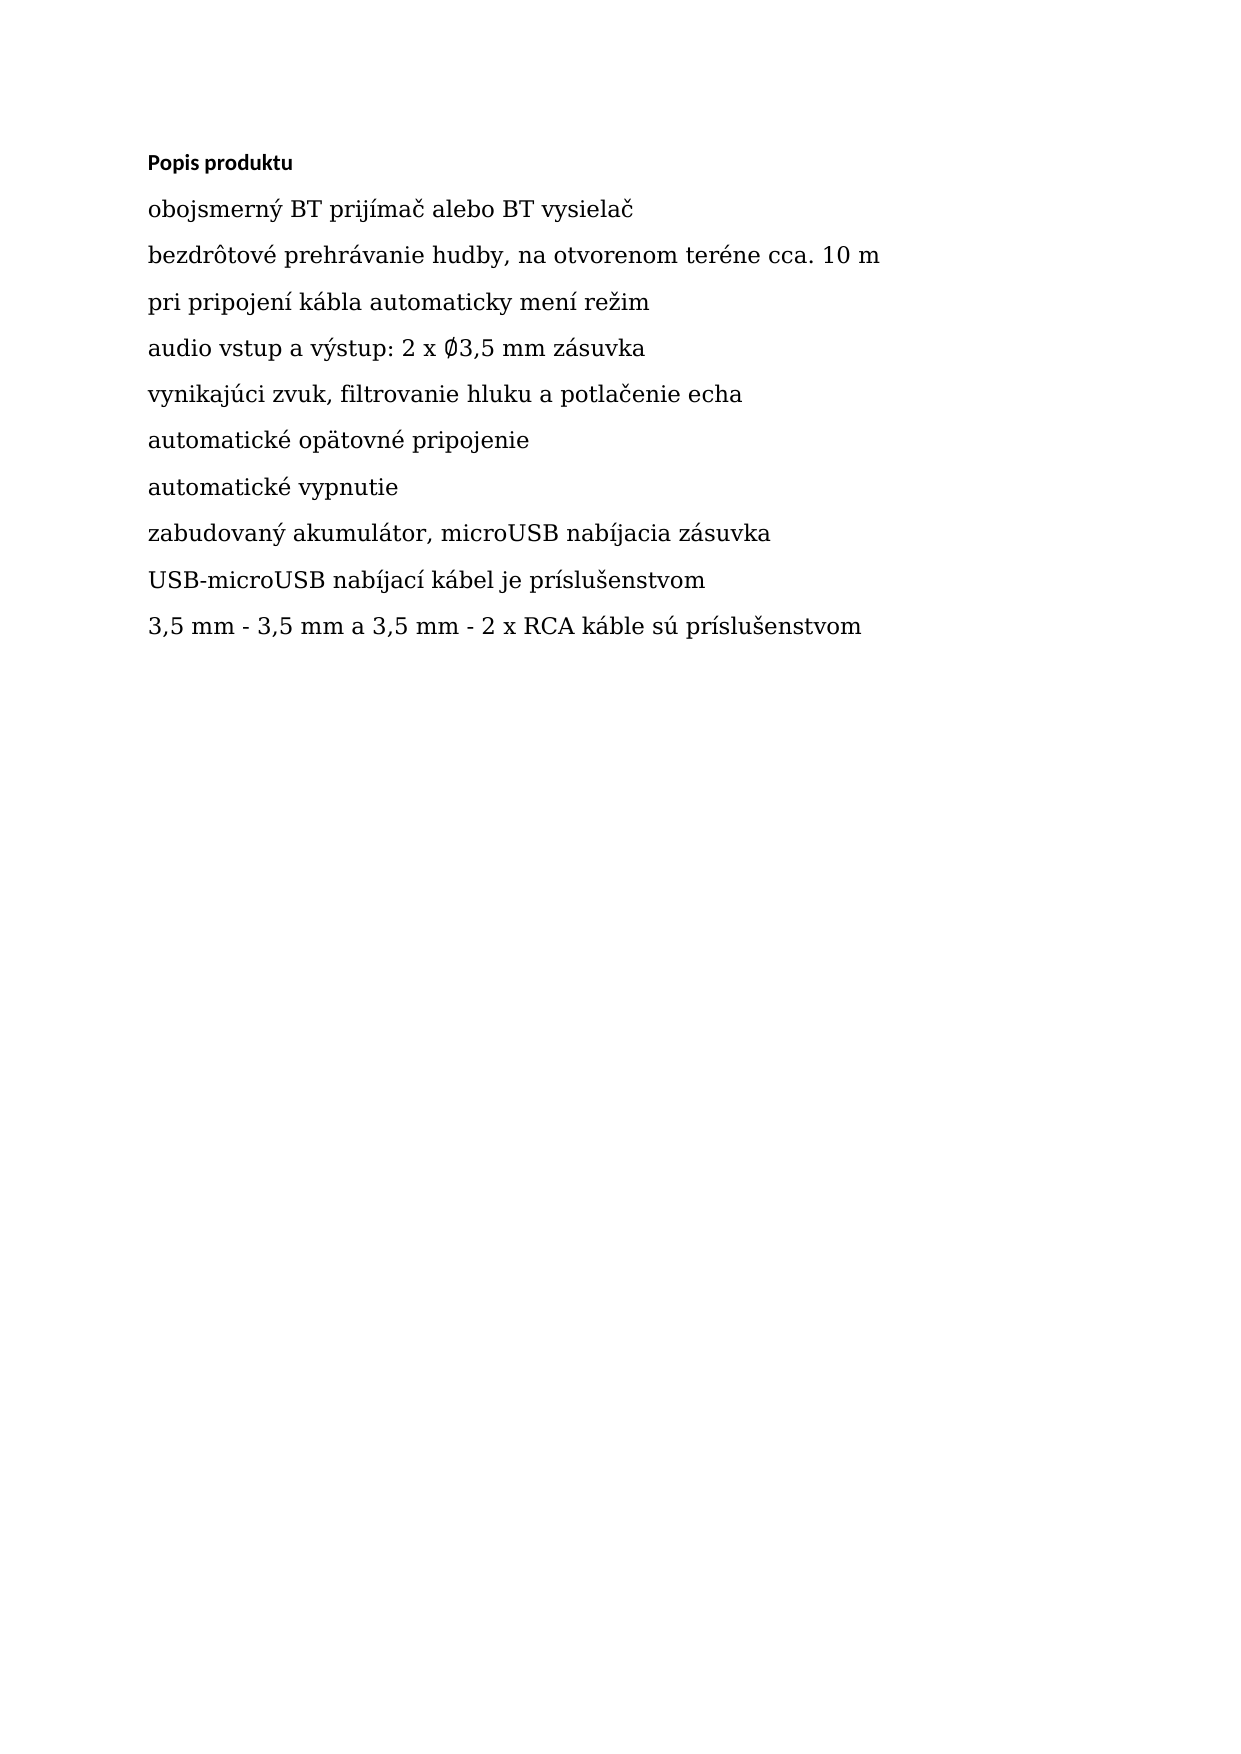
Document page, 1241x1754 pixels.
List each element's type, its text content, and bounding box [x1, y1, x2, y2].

text zabudovaný akumulátor, microUSB nabíjacia zásuvka [148, 519, 1093, 546]
text vynikajúci zvuk, filtrovanie hluku a potlačenie echa [148, 380, 1093, 407]
text obojsmerný BT prijímač alebo BT vysielač [148, 194, 1093, 222]
text automatické opätovné pripojenie [148, 426, 1093, 454]
text automatické vypnutie [148, 473, 1093, 500]
text USB-microUSB nabíjací kábel je príslušenstvom [148, 565, 1093, 593]
text 3,5 mm - 3,5 mm a 3,5 mm - 2 x RCA káble sú príslušenstvom [148, 612, 1093, 639]
text Popis produktu [148, 148, 1093, 176]
text bezdrôtové prehrávanie hudby, na otvorenom teréne cca. 10 m [148, 241, 1093, 268]
text audio vstup a výstup: 2 x ∅3,5 mm zásuvka [148, 333, 1093, 361]
text pri pripojení kábla automaticky mení režim [148, 287, 1093, 315]
